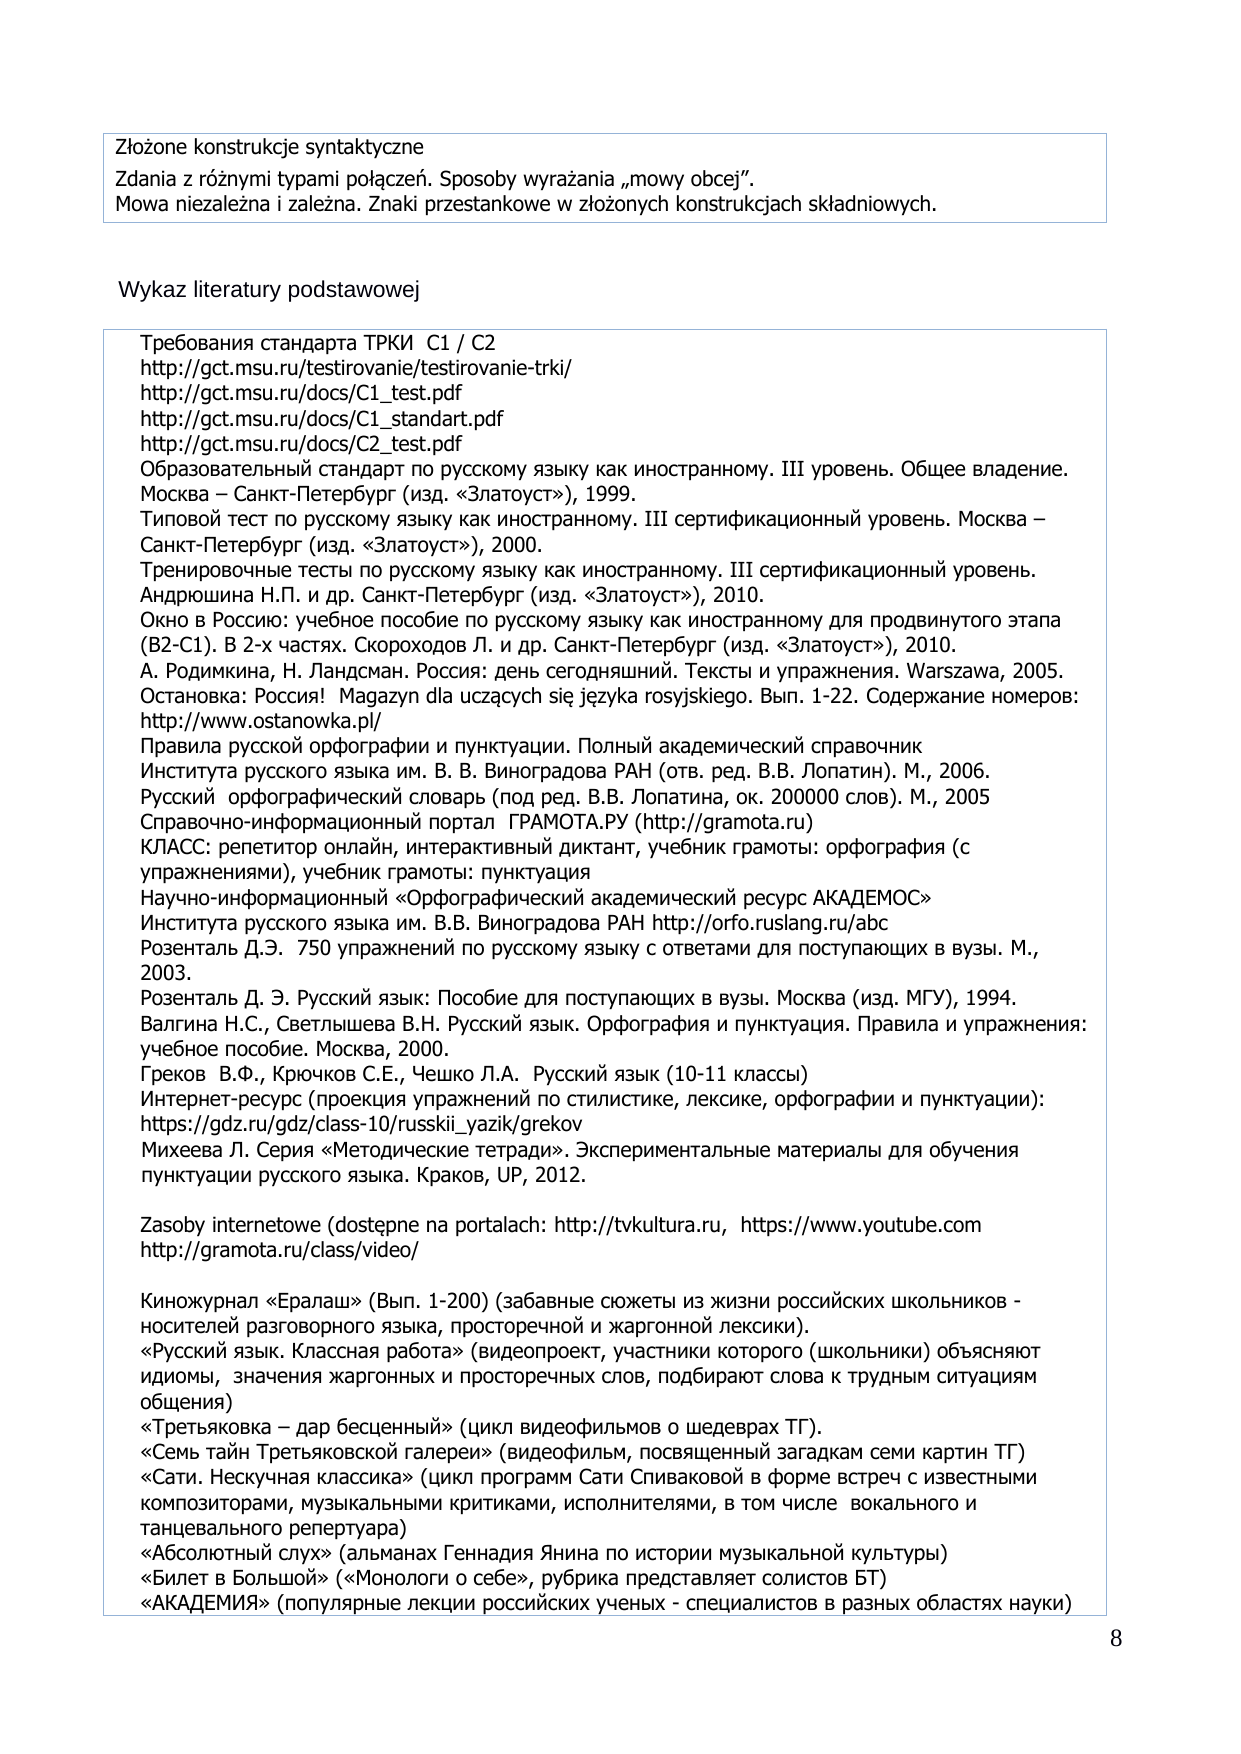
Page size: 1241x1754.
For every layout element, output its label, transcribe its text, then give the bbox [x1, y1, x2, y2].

text Wykaz literatury podstawowej [118, 276, 1122, 302]
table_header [104, 330, 1106, 1615]
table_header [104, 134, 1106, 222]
